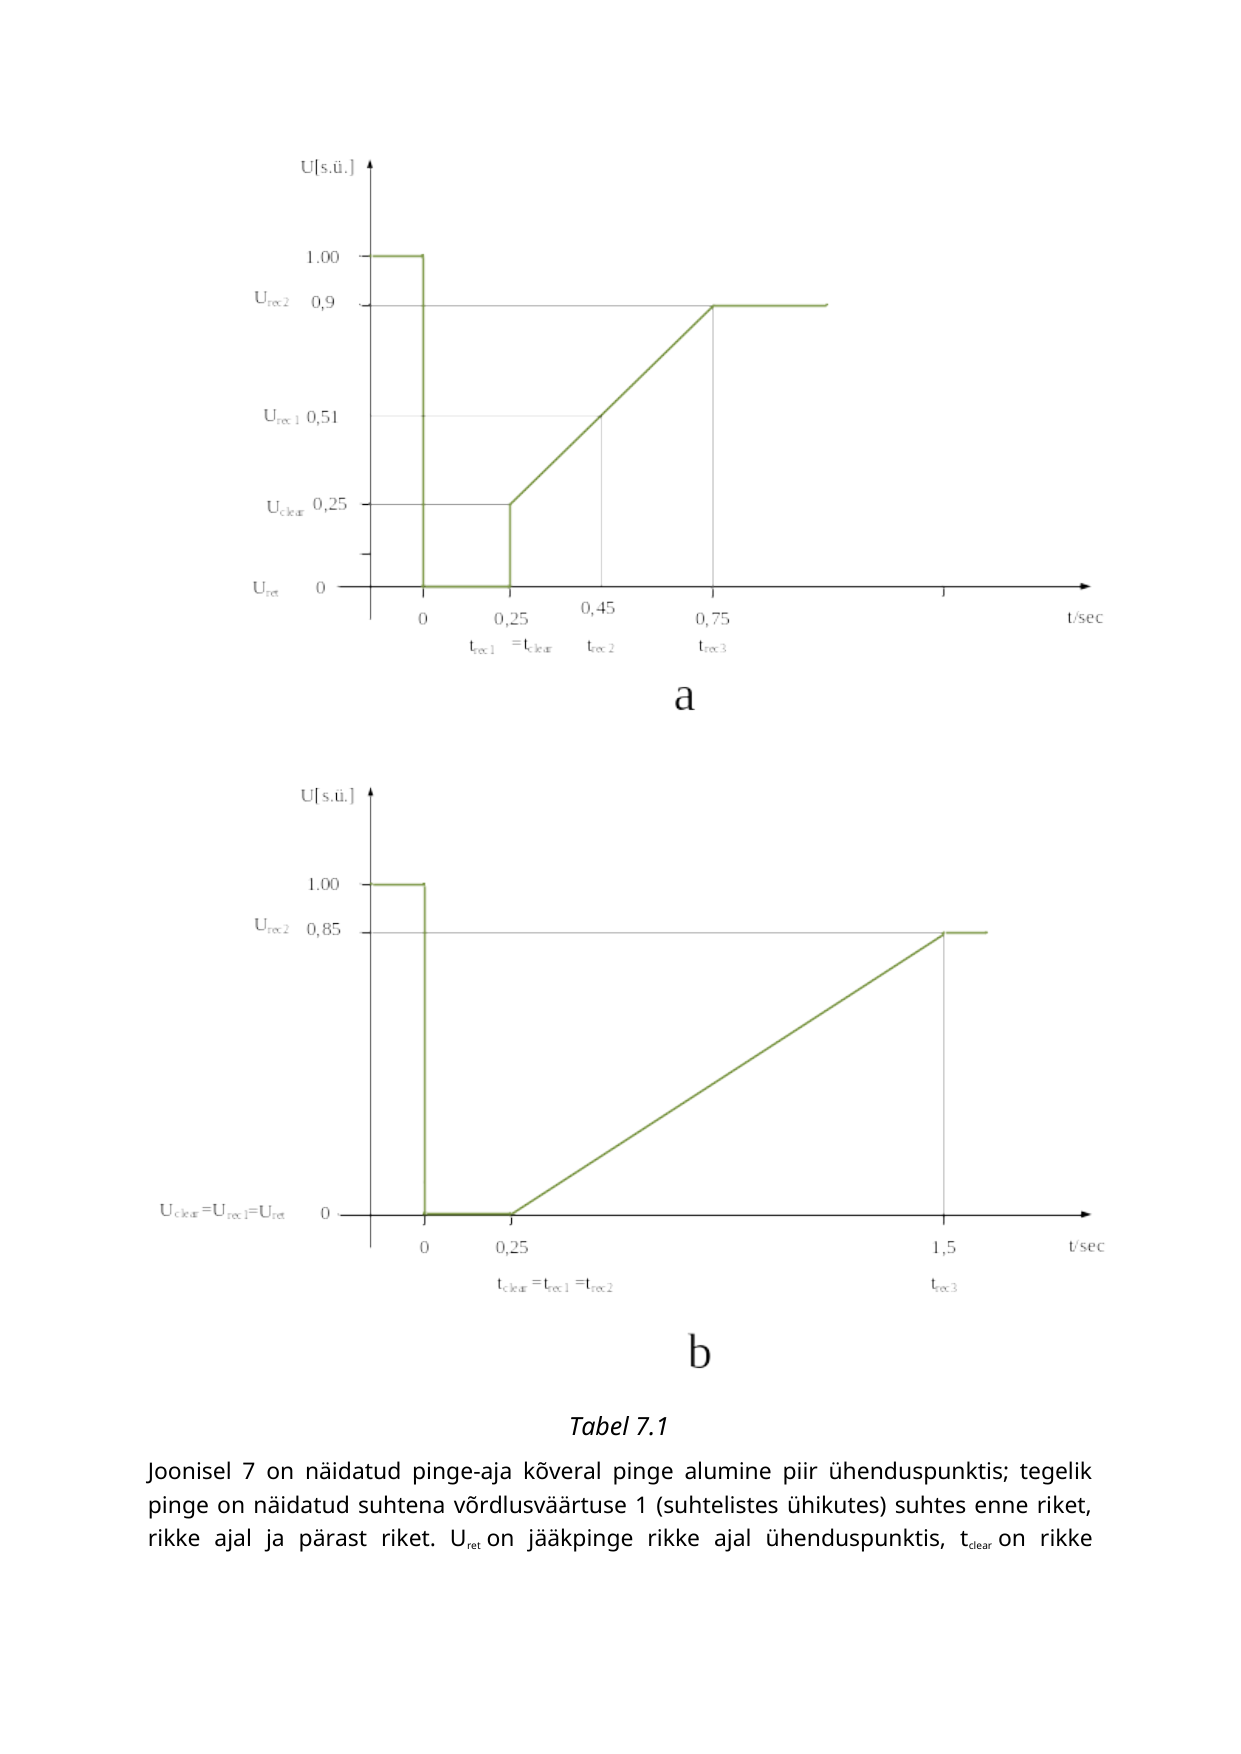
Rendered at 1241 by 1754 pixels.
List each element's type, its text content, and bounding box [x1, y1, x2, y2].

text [148, 1455, 1093, 1554]
text Tabel 7.1 [148, 1408, 1093, 1442]
